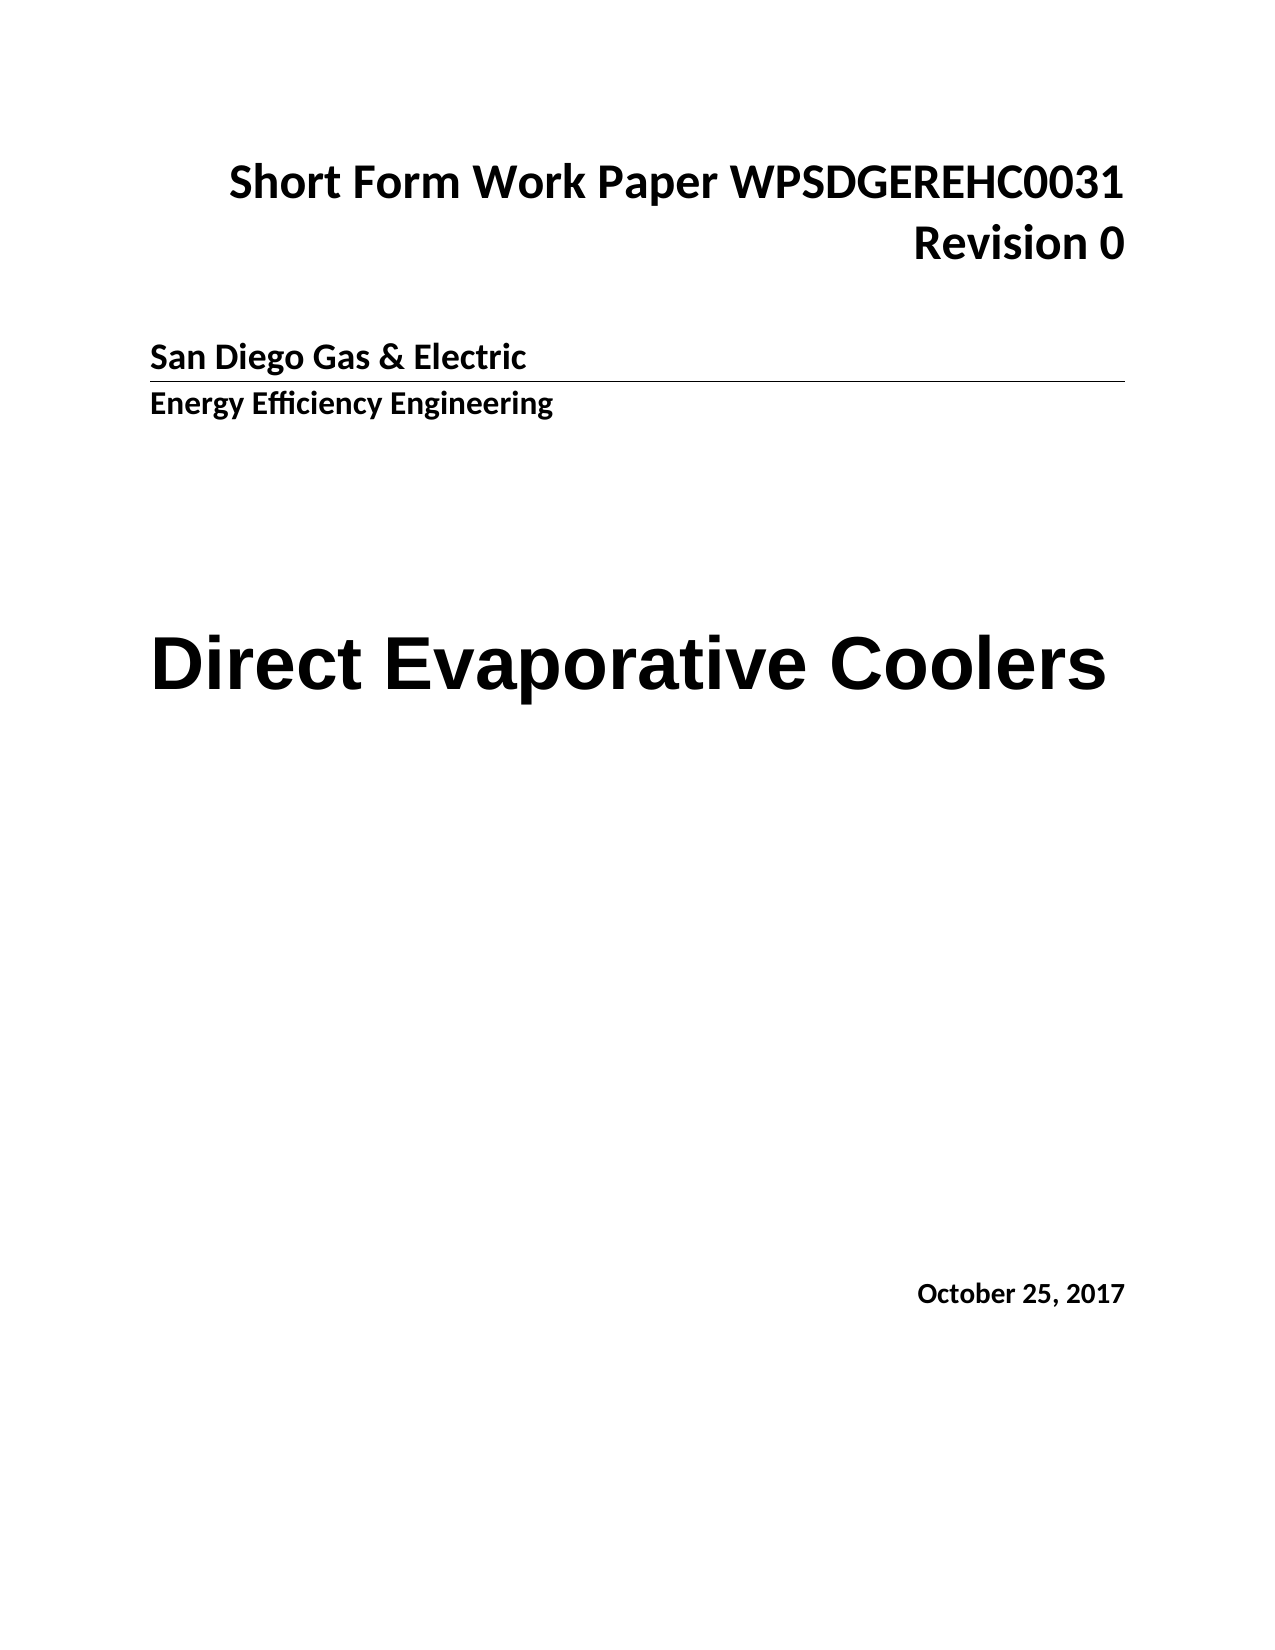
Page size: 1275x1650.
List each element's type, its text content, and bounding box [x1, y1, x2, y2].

text Energy Efficiency Engineering [150, 382, 1125, 423]
text Revision 0 [150, 211, 1125, 272]
text Direct Evaporative Coolers [150, 619, 1125, 705]
text October 25, 2017 [150, 1275, 1125, 1311]
text San Diego Gas & Electric [150, 333, 1125, 381]
text Short Form Work Paper WPSDGEREHC0031 [150, 150, 1125, 211]
